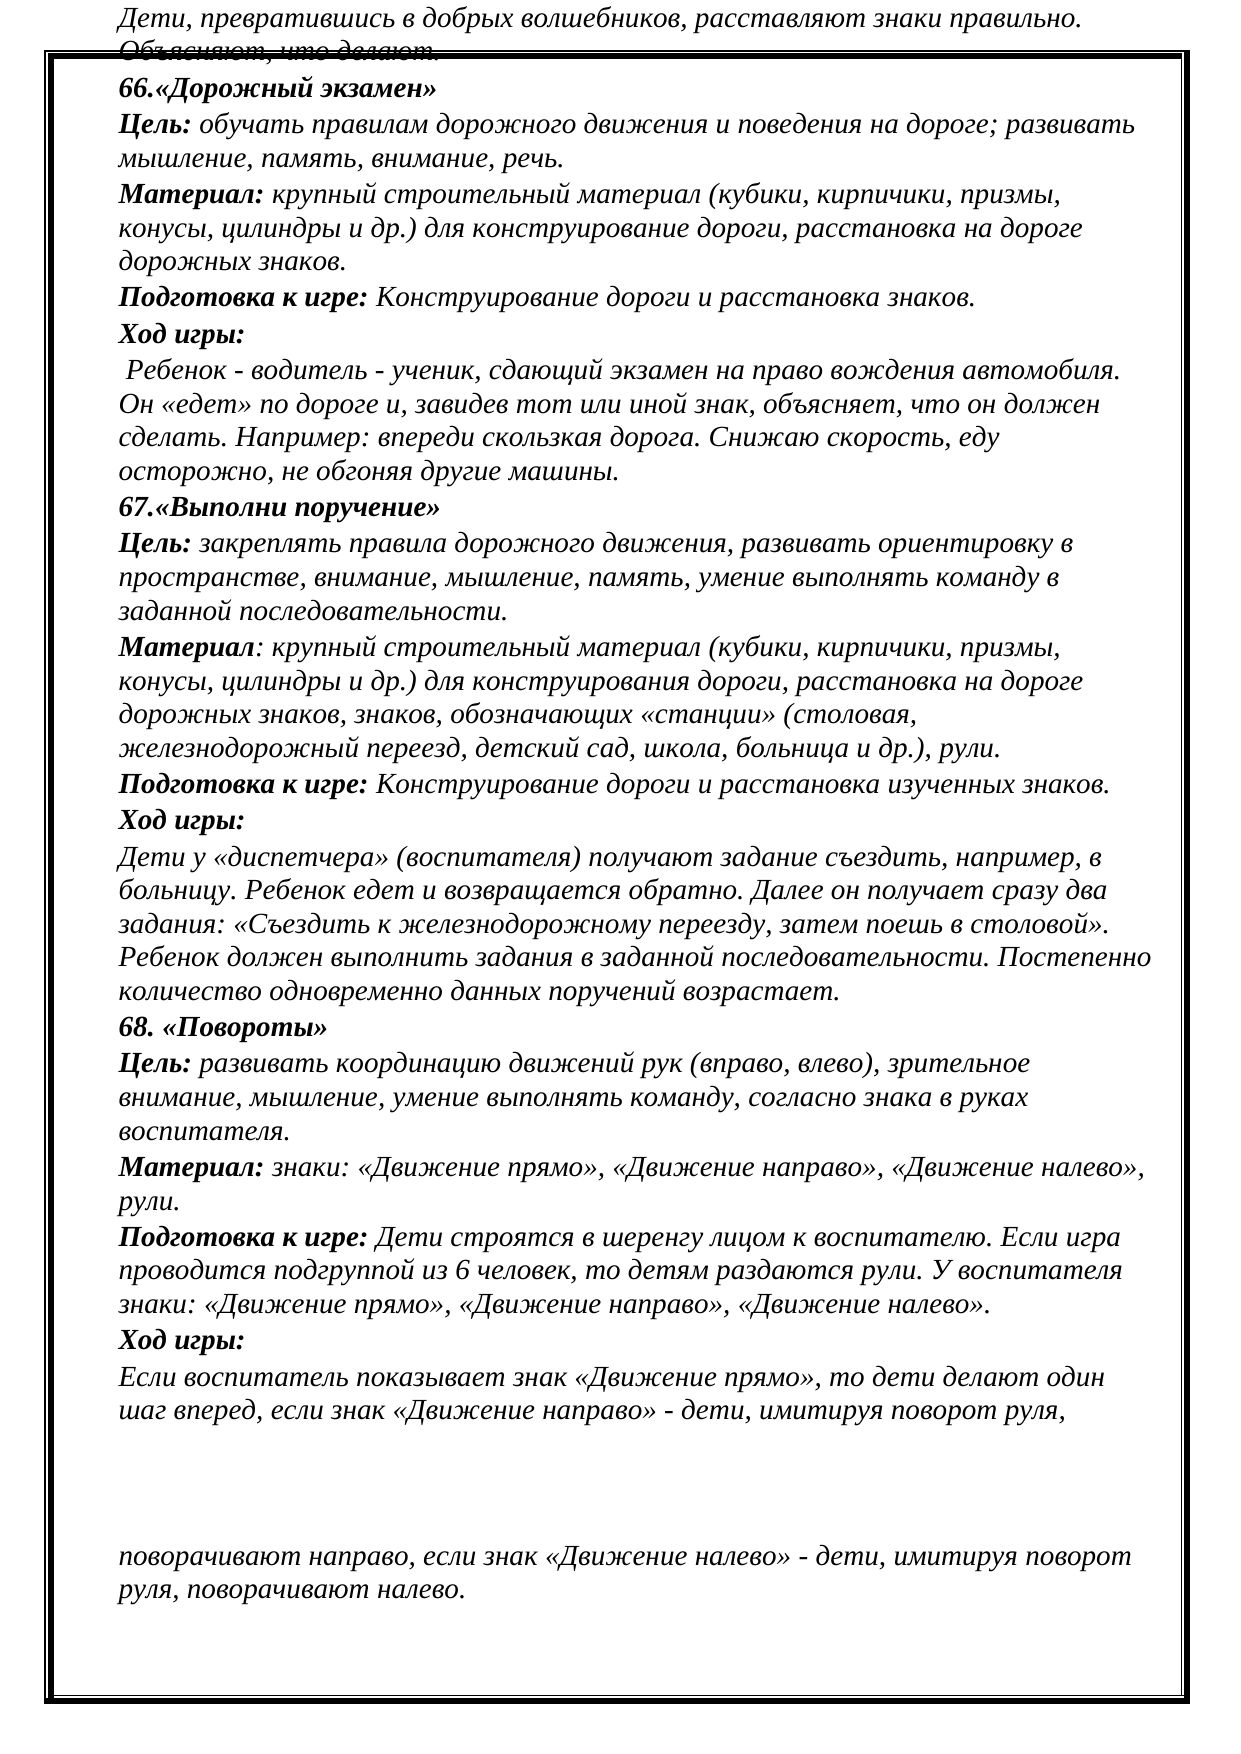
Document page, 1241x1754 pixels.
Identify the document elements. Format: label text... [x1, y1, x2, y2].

text Материал: крупный строительный материал (кубики, кирпичики, призмы, конусы, цилиндры и др.) для конструирование дороги, расстановка на дороге дорожных знаков. [118, 176, 1152, 277]
text Цель: обучать правилам дорожного движения и поведения на дороге; развивать мышление, память, внимание, речь. [118, 106, 1152, 173]
text Материал: знаки: «Движение прямо», «Движение направо», «Движение налево», рули. [118, 1149, 1152, 1216]
text Подготовка к игре: Конструирование дороги и расстановка изученных знаков. [118, 766, 1152, 799]
text Цель: закреплять правила дорожного движения, развивать ориентировку в пространстве, внимание, мышление, память, умение выполнять команду в заданной последовательности. [118, 526, 1152, 626]
text Ход игры: [118, 316, 1152, 349]
text Ход игры: [118, 802, 1152, 836]
text Дети у «диспетчера» (воспитателя) получают задание съездить, например, в больницу. Ребенок едет и возвращается обратно. Далее он получает сразу два задания: «Съездить к железнодорожному переезду, затем поешь в столовой». Ребенок должен выполнить задания в заданной последовательности. Постепенно количество одновременно данных поручений возрастает. [118, 839, 1152, 1006]
text 66.«Дорожный экзамен» [118, 70, 1152, 103]
text 67.«Выполни поручение» [118, 489, 1152, 523]
text Подготовка к игре: Дети строятся в шеренгу лицом к воспитателю. Если игра проводится подгруппой из 6 человек, то детям раздаются рули. У воспитателя знаки: «Движение прямо», «Движение направо», «Движение налево». [118, 1219, 1152, 1319]
text 68. «Повороты» [118, 1009, 1152, 1043]
text поворачивают направо, если знак «Движение налево» - дети, имитируя поворот руля, поворачивают налево. [118, 1538, 1152, 1605]
text Ход игры: [118, 1322, 1152, 1356]
text Цель: развивать координацию движений рук (вправо, влево), зрительное внимание, мышление, умение выполнять команду, согласно знака в руках воспитателя. [118, 1046, 1152, 1146]
text Материал: крупный строительный материал (кубики, кирпичики, призмы, конусы, цилиндры и др.) для конструирования дороги, расстановка на дороге дорожных знаков, знаков, обозначающих «станции» (столовая, железнодорожный переезд, детский сад, школа, больница и др.), рули. [118, 629, 1152, 763]
text Дети, превратившись в добрых волшебников, расставляют знаки правильно. Объясняют, что делают. [118, 0, 1152, 50]
text Если воспитатель показывает знак «Движение прямо», то дети делают один шаг вперед, если знак «Движение направо» - дети, имитируя поворот руля, [118, 1359, 1152, 1426]
text Подготовка к игре: Конструирование дороги и расстановка знаков. [118, 279, 1152, 313]
text Ребенок - водитель - ученик, сдающий экзамен на право вождения автомобиля. Он «едет» по дороге и, завидев тот или иной знак, объясняет, что он должен сделать. Например: впереди скользкая дорога. Снижаю скорость, еду осторожно, не обгоняя другие машины. [118, 352, 1152, 486]
